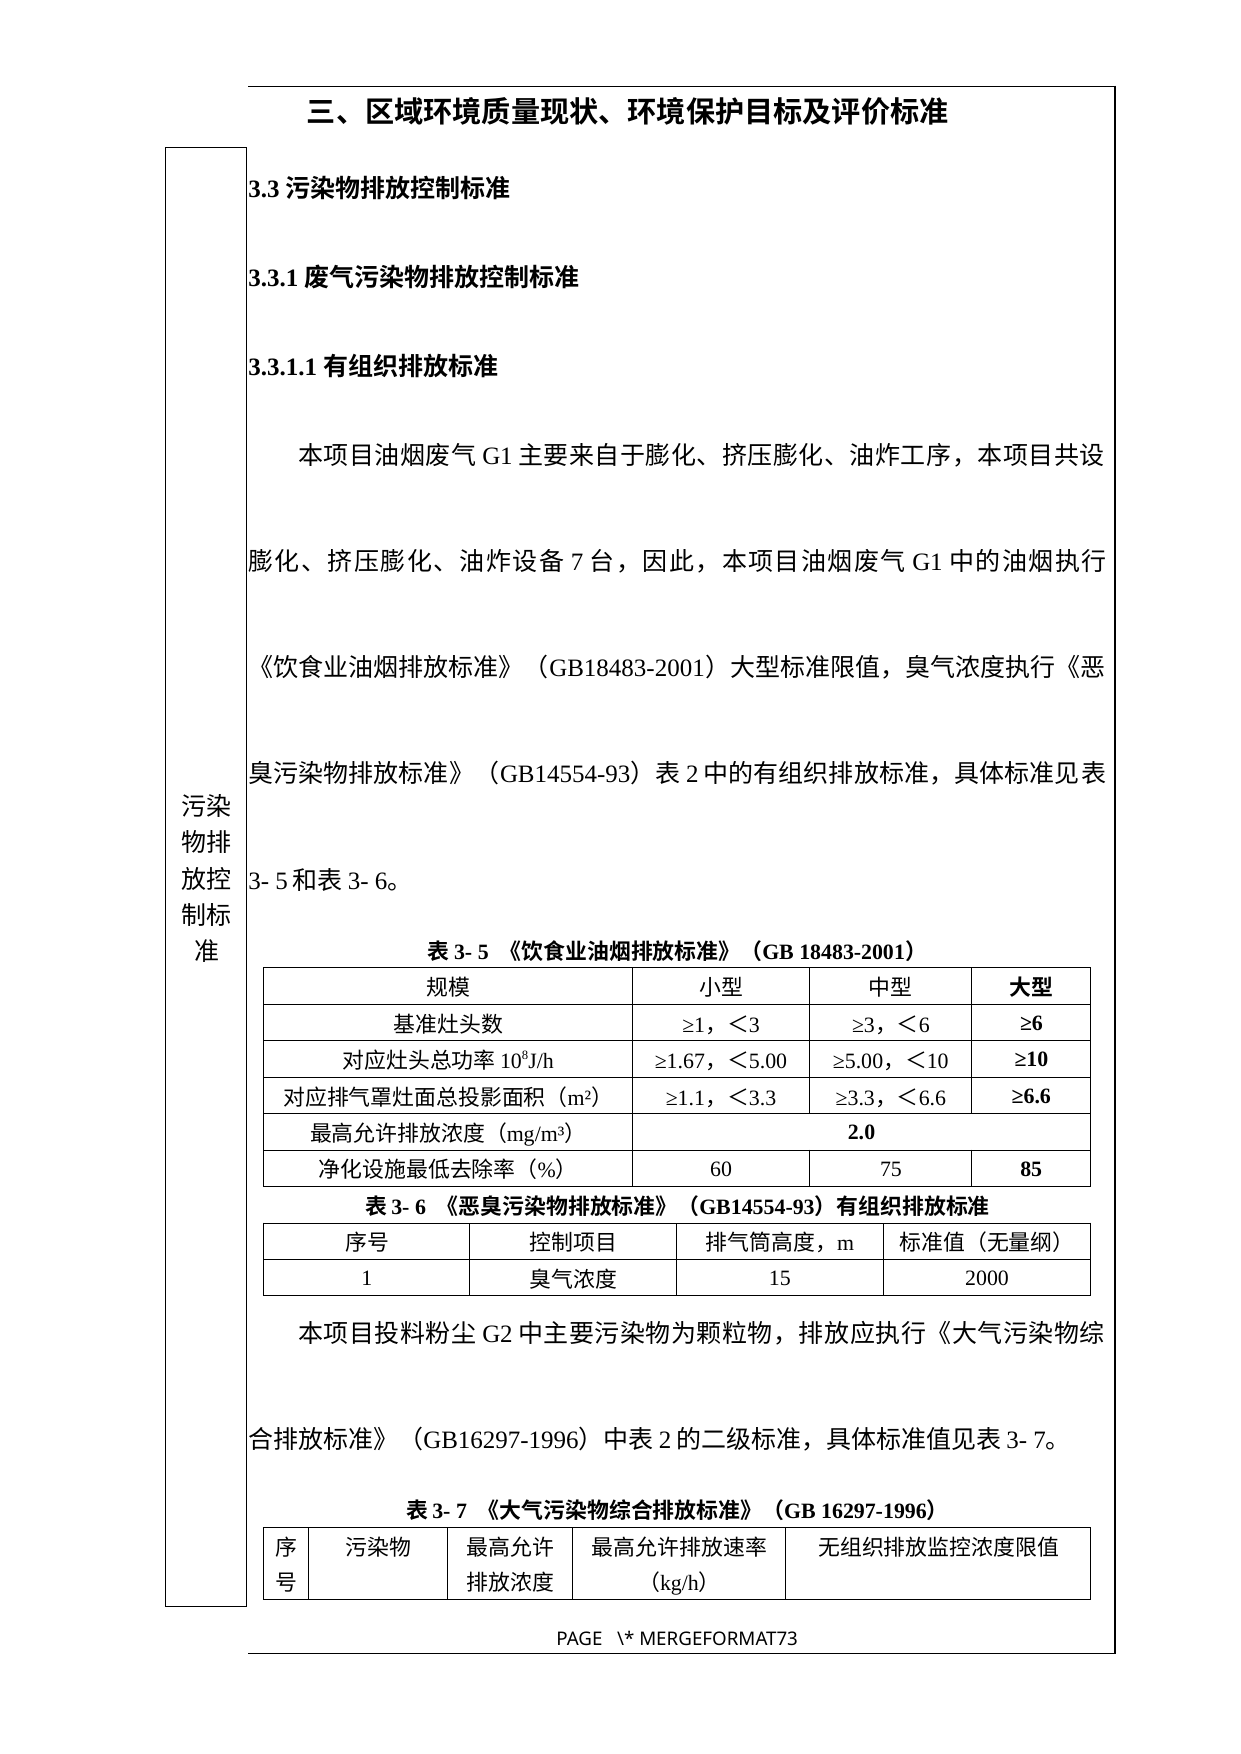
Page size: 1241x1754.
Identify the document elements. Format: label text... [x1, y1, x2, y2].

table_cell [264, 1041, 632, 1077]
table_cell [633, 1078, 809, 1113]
text 3.3 污染物排放控制标准 [248, 151, 1106, 222]
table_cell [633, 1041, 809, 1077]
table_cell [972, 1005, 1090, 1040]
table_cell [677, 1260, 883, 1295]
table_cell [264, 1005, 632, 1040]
text 表3- 6 《恶臭污染物排放标准》（GB14554-93）有组织排放标准 [248, 1187, 1106, 1222]
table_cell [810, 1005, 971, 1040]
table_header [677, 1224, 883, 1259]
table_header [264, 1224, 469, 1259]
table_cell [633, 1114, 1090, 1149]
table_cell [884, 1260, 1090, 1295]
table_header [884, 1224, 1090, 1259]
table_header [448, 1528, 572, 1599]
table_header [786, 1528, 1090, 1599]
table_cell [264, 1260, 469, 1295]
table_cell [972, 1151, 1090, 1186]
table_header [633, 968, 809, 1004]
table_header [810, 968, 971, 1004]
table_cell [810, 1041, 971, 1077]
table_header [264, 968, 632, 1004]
list 3.3.1 废气污染物排放控制标准 [248, 240, 1106, 311]
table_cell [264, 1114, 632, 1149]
list 本项目油烟废气G1主要来自于膨化、挤压膨化、油炸工序，本项目共设膨化、挤压膨化、油炸设备7台，因此，本项目油烟废气G1中的油烟执行《饮食业油烟排放标准》（GB18483-2001）大型标准限值，臭气浓度执行《恶臭污染物排放标准》（GB14554-93）表2中的有组织排放标准，具体标准见表3- 5和表3- 6。 [248, 418, 1106, 914]
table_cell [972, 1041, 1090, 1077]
text 表3- 5 《饮食业油烟排放标准》（GB 18483-2001） [248, 932, 1106, 967]
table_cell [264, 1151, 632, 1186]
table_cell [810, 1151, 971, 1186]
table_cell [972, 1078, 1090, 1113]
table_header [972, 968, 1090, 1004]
text 表3- 7 《大气污染物综合排放标准》（GB 16297-1996） [248, 1492, 1106, 1527]
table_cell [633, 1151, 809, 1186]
text 3.3.1.1 有组织排放标准 [248, 329, 1106, 400]
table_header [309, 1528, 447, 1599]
list 本项目投料粉尘G2中主要污染物为颗粒物，排放应执行《大气污染物综合排放标准》（GB16297-1996）中表2的二级标准，具体标准值见表3- 7。 [248, 1296, 1106, 1473]
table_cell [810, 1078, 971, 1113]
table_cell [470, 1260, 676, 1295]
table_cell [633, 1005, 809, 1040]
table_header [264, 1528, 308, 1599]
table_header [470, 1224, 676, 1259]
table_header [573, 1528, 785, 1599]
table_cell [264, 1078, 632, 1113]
